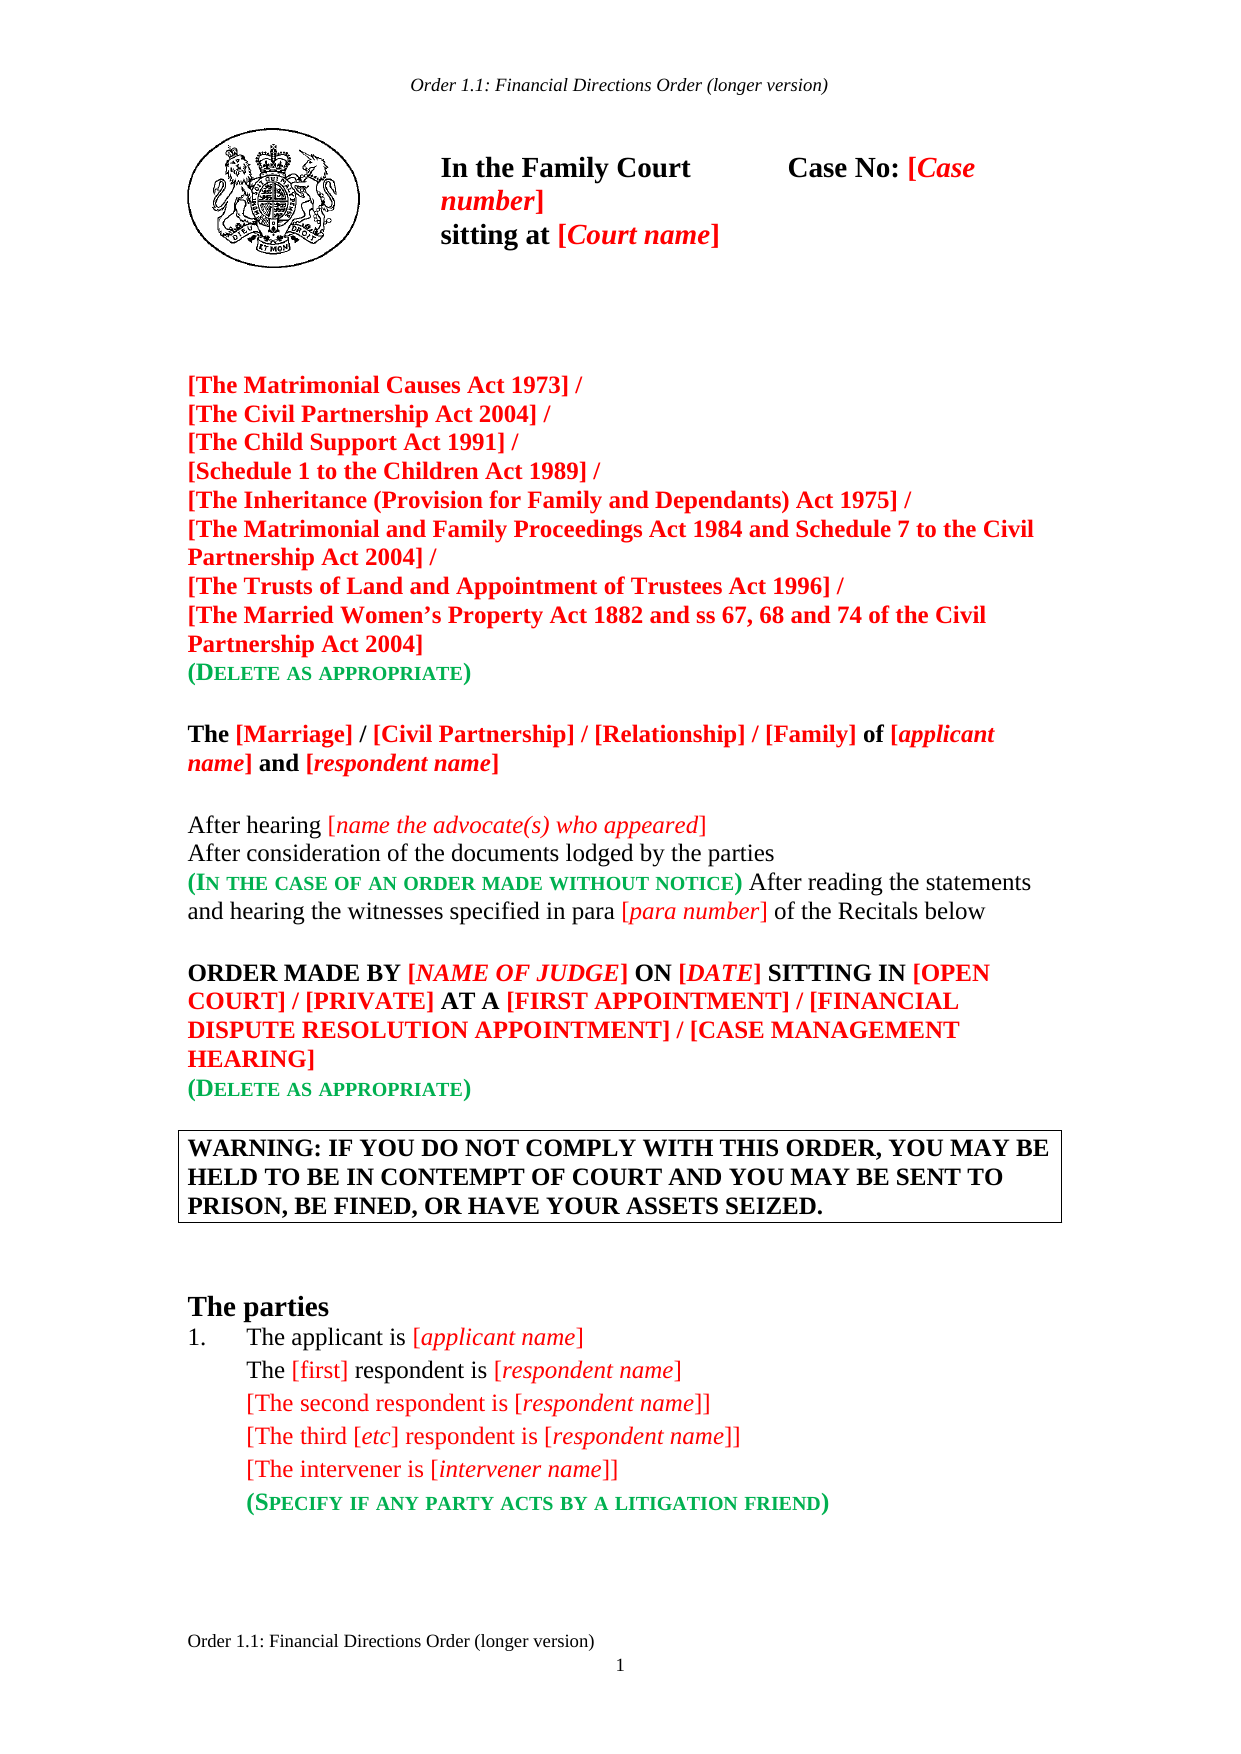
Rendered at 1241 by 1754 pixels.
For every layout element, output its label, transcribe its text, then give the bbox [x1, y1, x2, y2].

text (In the case of an order made without notice) After reading the statements and hearing the witnesses specified in para [para number] of the Recitals below [187, 867, 1053, 925]
text [The Married Women’s Property Act 1882 and ss 67, 68 and 74 of the Civil Partnership Act 2004] [187, 600, 1053, 657]
text After hearing [name the advocate(s) who appeared] [187, 810, 1053, 838]
text [The Civil Partnership Act 2004] / [187, 399, 1053, 427]
text The [Marriage] / [Civil Partnership] / [Relationship] / [Family] of [applicant name] and [respondent name] [187, 719, 1053, 777]
text [The Child Support Act 1991] / [187, 427, 1053, 456]
text [The intervener is [intervener name]] [246, 1454, 1053, 1483]
text (Delete as appropriate) [187, 657, 1053, 686]
text After consideration of the documents lodged by the parties [187, 838, 1053, 867]
picture [187, 128, 363, 268]
text [The second respondent is [respondent name]] [246, 1388, 1053, 1417]
text [The Inheritance (Provision for Family and Dependants) Act 1975] / [187, 485, 1053, 514]
text [Schedule 1 to the Children Act 1989] / [187, 456, 1053, 485]
text The [first] respondent is [respondent name] [246, 1355, 1053, 1384]
text [The Trusts of Land and Appointment of Trustees Act 1996] / [187, 571, 1053, 600]
text WARNING: IF YOU DO NOT COMPLY WITH THIS ORDER, YOU MAY BE HELD TO BE IN CONTEMPT OF COURT AND YOU MAY BE SENT TO PRISON, BE FINED, OR HAVE YOUR ASSETS SEIZED. [179, 1131, 1061, 1222]
text ORDER MADE BY [NAME OF JUDGE] ON [DATE] SITTING IN [OPEN COURT] / [PRIVATE] AT A [FIRST APPOINTMENT] / [FINANCIAL DISPUTE RESOLUTION APPOINTMENT] / [CASE MANAGEMENT HEARING] [187, 958, 1053, 1073]
text [The Matrimonial Causes Act 1973] / [187, 370, 1053, 399]
text The parties [187, 1289, 1053, 1322]
text (Specify if any party acts by a litigation friend) [246, 1487, 1053, 1516]
text sitting at [Court name] [363, 217, 1053, 251]
text In the Family Court Case No: [Case number] [363, 150, 1053, 217]
list The applicant is [applicant name] [187, 1322, 1053, 1351]
text [The Matrimonial and Family Proceedings Act 1984 and Schedule 7 to the Civil Partnership Act 2004] / [187, 514, 1053, 571]
text (Delete as appropriate) [187, 1073, 1053, 1101]
text [The third [etc] respondent is [respondent name]] [246, 1421, 1053, 1450]
